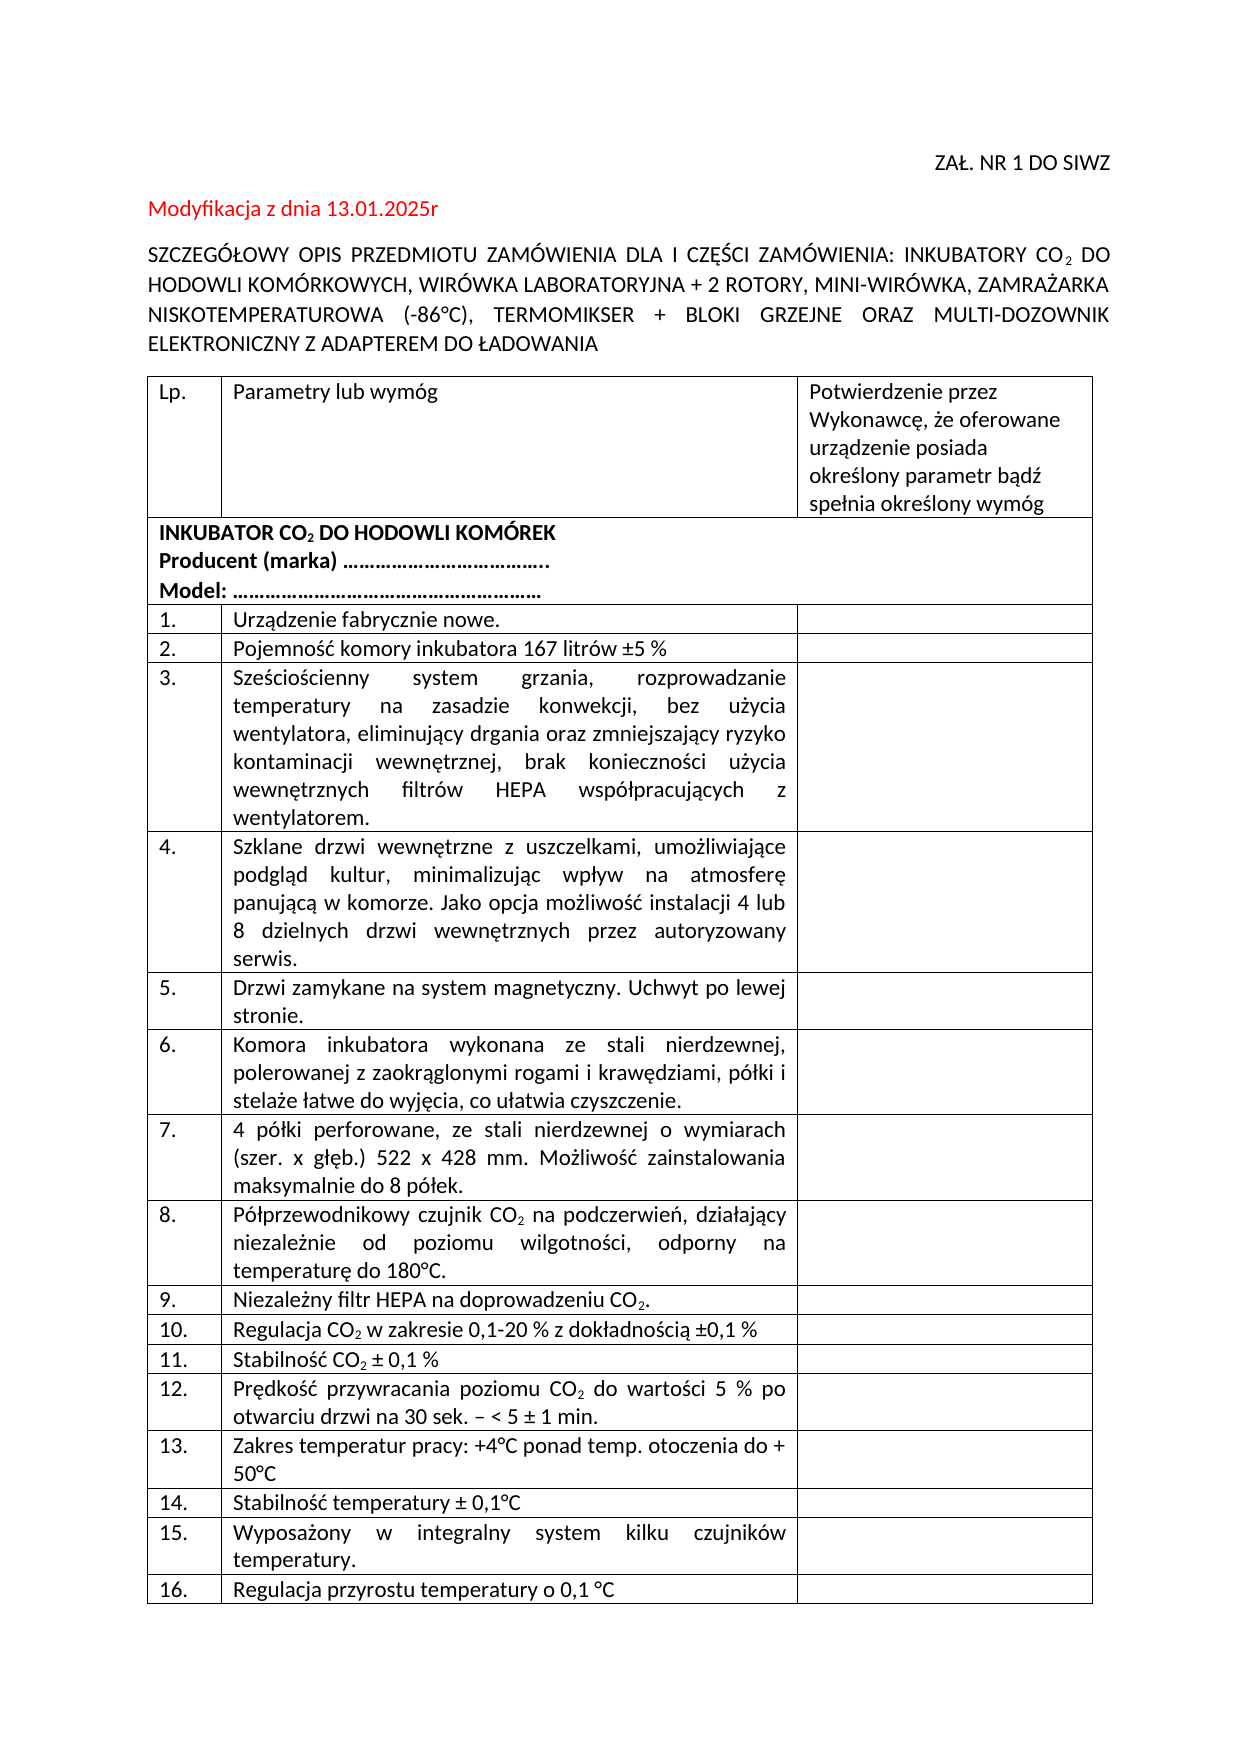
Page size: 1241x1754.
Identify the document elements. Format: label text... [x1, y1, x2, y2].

table_cell [798, 1431, 1092, 1487]
table_cell [798, 1030, 1092, 1114]
table_cell 12. [148, 1374, 221, 1430]
table_header Parametry lub wymóg [222, 377, 797, 517]
table_cell 1. [148, 605, 221, 633]
table_cell [798, 1286, 1092, 1314]
table_cell Prędkość przywracania poziomu CO2 do wartości 5 % po otwarciu drzwi na 30 sek. – < 5 ± 1 min. [222, 1374, 797, 1430]
table_cell [798, 973, 1092, 1029]
table_cell Stabilność CO2 ± 0,1 % [222, 1345, 797, 1373]
table_cell Półprzewodnikowy czujnik CO2 na podczerwień, działający niezależnie od poziomu wilgotności, odporny na temperaturę do 180°C. [222, 1201, 797, 1284]
table_cell INKUBATOR CO2 DO HODOWLI KOMÓREK Producent (marka) ……………………………….. Model: ………………………………………………… [148, 518, 1092, 604]
table_cell 13. [148, 1431, 221, 1487]
table_cell 4 półki perforowane, ze stali nierdzewnej o wymiarach (szer. x głęb.) 522 x 428 mm. Możliwość zainstalowania maksymalnie do 8 półek. [222, 1115, 797, 1199]
table_cell Szklane drzwi wewnętrzne z uszczelkami, umożliwiające podgląd kultur, minimalizując wpływ na atmosferę panującą w komorze. Jako opcja możliwość instalacji 4 lub 8 dzielnych drzwi wewnętrznych przez autoryzowany serwis. [222, 832, 797, 972]
table_cell [798, 1489, 1092, 1517]
table_cell 15. [148, 1518, 221, 1574]
table_cell 2. [148, 634, 221, 662]
table_cell 5. [148, 973, 221, 1029]
table_cell [798, 1374, 1092, 1430]
table_cell [798, 1575, 1092, 1603]
table_cell 9. [148, 1286, 221, 1314]
table_cell 3. [148, 663, 221, 831]
table_cell Stabilność temperatury ± 0,1°C [222, 1489, 797, 1517]
table_cell 7. [148, 1115, 221, 1199]
table_cell 8. [148, 1201, 221, 1284]
table_cell 10. [148, 1315, 221, 1344]
table_cell [798, 634, 1092, 662]
table_cell Zakres temperatur pracy: +4°C ponad temp. otoczenia do + 50°C [222, 1431, 797, 1487]
table_cell Pojemność komory inkubatora 167 litrów ±5 % [222, 634, 797, 662]
table_cell Regulacja przyrostu temperatury o 0,1 °C [222, 1575, 797, 1603]
table_cell Komora inkubatora wykonana ze stali nierdzewnej, polerowanej z zaokrąglonymi rogami i krawędziami, półki i stelaże łatwe do wyjęcia, co ułatwia czyszczenie. [222, 1030, 797, 1114]
table_cell [798, 832, 1092, 972]
table_cell [798, 1518, 1092, 1574]
text Modyfikacja z dnia 13.01.2025r [148, 194, 1110, 222]
table_cell 6. [148, 1030, 221, 1114]
table_cell Niezależny filtr HEPA na doprowadzeniu CO2. [222, 1286, 797, 1314]
table_cell [798, 1345, 1092, 1373]
table_cell 11. [148, 1345, 221, 1373]
text ZAŁ. NR 1 DO SIWZ [148, 148, 1110, 176]
table_cell [798, 605, 1092, 633]
table_cell [798, 1315, 1092, 1344]
table_header Lp. [148, 377, 221, 517]
table_cell [798, 1201, 1092, 1284]
table_header Potwierdzenie przez Wykonawcę, że oferowane urządzenie posiada określony parametr bądź spełnia określony wymóg [798, 377, 1092, 517]
table_cell Sześciościenny system grzania, rozprowadzanie temperatury na zasadzie konwekcji, bez użycia wentylatora, eliminujący drgania oraz zmniejszający ryzyko kontaminacji wewnętrznej, brak konieczności użycia wewnętrznych filtrów HEPA współpracujących z wentylatorem. [222, 663, 797, 831]
table_cell 14. [148, 1489, 221, 1517]
text SZCZEGÓŁOWY OPIS PRZEDMIOTU ZAMÓWIENIA DLA I CZĘŚCI ZAMÓWIENIA: INKUBATORY CO2 DO HODOWLI KOMÓRKOWYCH, WIRÓWKA LABORATORYJNA + 2 ROTORY, MINI-WIRÓWKA, ZAMRAŻARKA NISKOTEMPERATUROWA (-86°C), TERMOMIKSER + BLOKI GRZEJNE ORAZ MULTI-DOZOWNIK ELEKTRONICZNY Z ADAPTEREM DO ŁADOWANIA [148, 240, 1110, 357]
table_cell Urządzenie fabrycznie nowe. [222, 605, 797, 633]
table_cell Drzwi zamykane na system magnetyczny. Uchwyt po lewej stronie. [222, 973, 797, 1029]
table_cell 16. [148, 1575, 221, 1603]
table_cell [798, 1115, 1092, 1199]
table_cell 4. [148, 832, 221, 972]
table_cell [798, 663, 1092, 831]
table_cell Regulacja CO2 w zakresie 0,1-20 % z dokładnością ±0,1 % [222, 1315, 797, 1344]
table_cell Wyposażony w integralny system kilku czujników temperatury. [222, 1518, 797, 1574]
